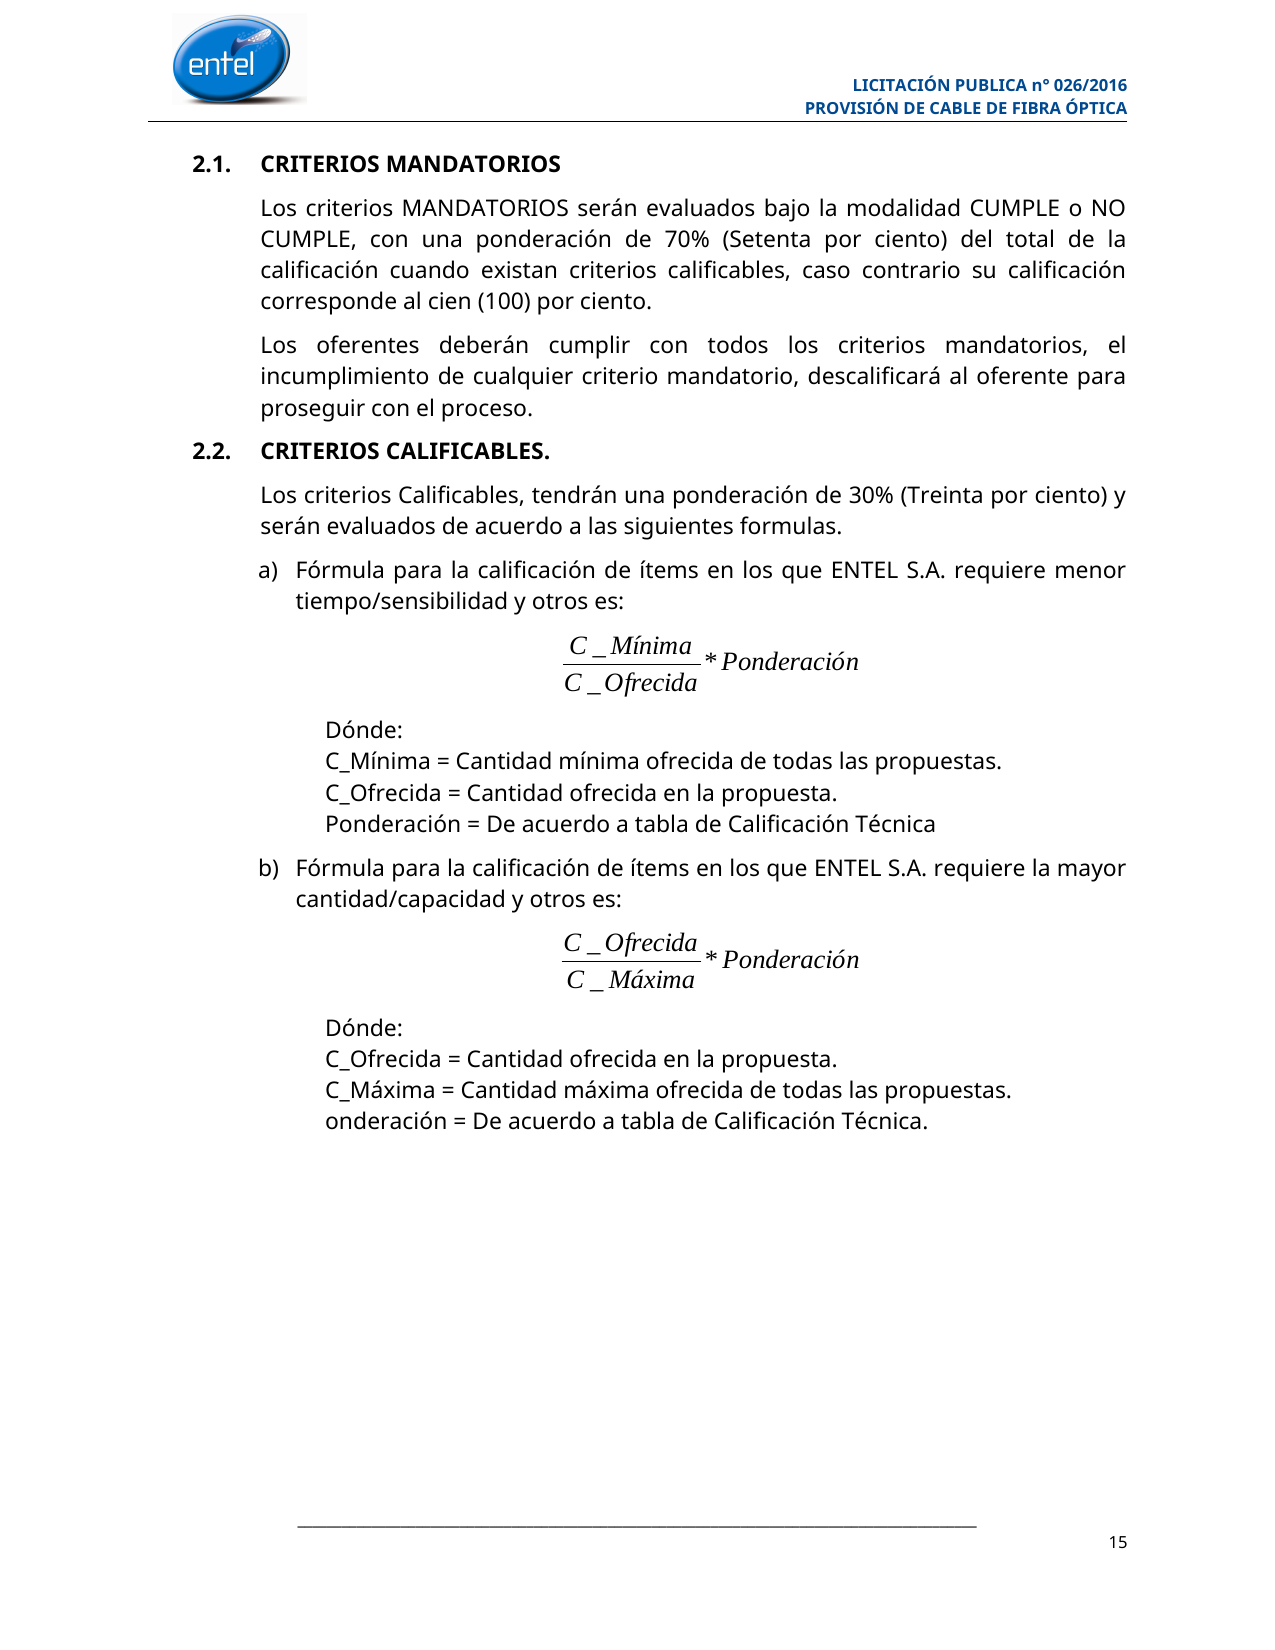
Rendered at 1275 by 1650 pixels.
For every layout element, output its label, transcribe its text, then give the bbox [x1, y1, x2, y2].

list C_Ofrecida = Cantidad ofrecida en la propuesta. [325, 776, 1127, 808]
list Los criterios Calificables, tendrán una ponderación de 30% (Treinta por ciento) y serán evaluados de acuerdo a las siguientes formulas. [260, 479, 1127, 541]
list CRITERIOS MANDATORIOS [192, 148, 1127, 179]
list Fórmula para la calificación de ítems en los que ENTEL S.A. requiere la mayor cantidad/capacidad y otros es: [258, 851, 1127, 914]
list Los oferentes deberán cumplir con todos los criterios mandatorios, el incumplimiento de cualquier criterio mandatorio, descalificará al oferente para proseguir con el proceso. [260, 329, 1127, 423]
list C_Ofrecida = Cantidad ofrecida en la propuesta. [325, 1043, 1127, 1074]
list Dónde: [318, 714, 1127, 745]
list C_Máxima = Cantidad máxima ofrecida de todas las propuestas. [325, 1074, 1127, 1105]
list Fórmula para la calificación de ítems en los que ENTEL S.A. requiere menor tiempo/sensibilidad y otros es: [258, 554, 1127, 616]
list onderación = De acuerdo a tabla de Calificación Técnica. [325, 1105, 1127, 1136]
list Los criterios MANDATORIOS serán evaluados bajo la modalidad CUMPLE o NO CUMPLE, con una ponderación de 70% (Setenta por ciento) del total de la calificación cuando existan criterios calificables, caso contrario su calificación corresponde al cien (100) por ciento. [260, 191, 1127, 316]
list Ponderación = De acuerdo a tabla de Calificación Técnica [325, 808, 1127, 839]
list CRITERIOS CALIFICABLES. [192, 435, 1127, 466]
list Dónde: [318, 1011, 1127, 1043]
list C_Mínima = Cantidad mínima ofrecida de todas las propuestas. [325, 745, 1127, 776]
picture [172, 13, 308, 105]
